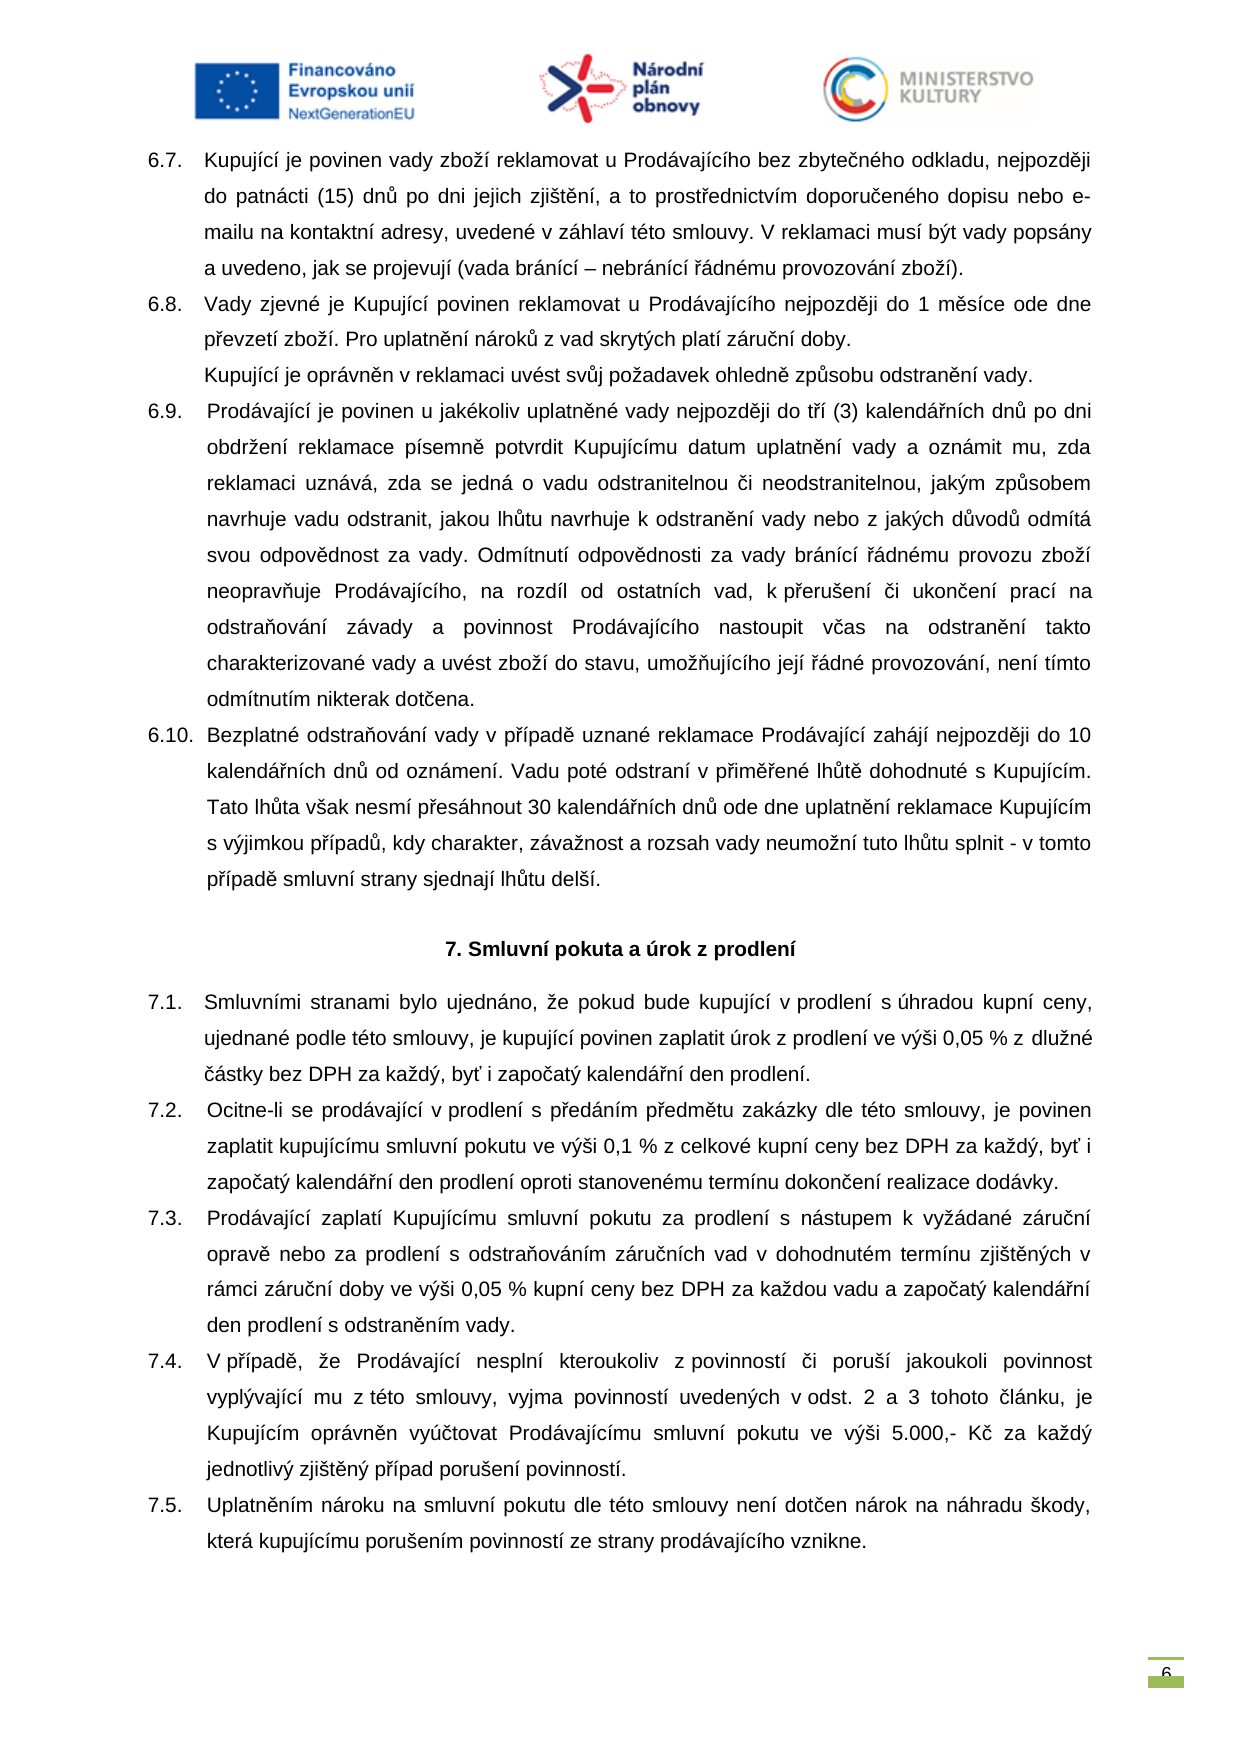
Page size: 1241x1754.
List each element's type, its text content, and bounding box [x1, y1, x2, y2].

list Ocitne-li se prodávající v prodlení s předáním předmětu zakázky dle této smlouvy, je povinen zaplatit kupujícímu smluvní pokutu ve výši 0,1 % z celkové kupní ceny bez DPH za každý, byť i započatý kalendářní den prodlení oproti stanovenému termínu dokončení realizace dodávky. [148, 1098, 1093, 1193]
list Smluvními stranami bylo ujednáno, že pokud bude kupující v prodlení s úhradou kupní ceny, ujednané podle této smlouvy, je kupující povinen zaplatit úrok z prodlení ve výši 0,05 % z dlužné částky bez DPH za každý, byť i započatý kalendářní den prodlení. [148, 990, 1093, 1086]
list Prodávající je povinen u jakékoliv uplatněné vady nejpozději do tří (3) kalendářních dnů po dni obdržení reklamace písemně potvrdit Kupujícímu datum uplatnění vady a oznámit mu, zda reklamaci uznává, zda se jedná o vadu odstranitelnou či neodstranitelnou, jakým způsobem navrhuje vadu odstranit, jakou lhůtu navrhuje k odstranění vady nebo z jakých důvodů odmítá svou odpovědnost za vady. Odmítnutí odpovědnosti za vady bránící řádnému provozu zboží neopravňuje Prodávajícího, na rozdíl od ostatních vad, k přerušení či ukončení prací na odstraňování závady a povinnost Prodávajícího nastoupit včas na odstranění takto charakterizované vady a uvést zboží do stavu, umožňujícího její řádné provozování, není tímto odmítnutím nikterak dotčena. [148, 399, 1093, 711]
list Prodávající zaplatí Kupujícímu smluvní pokutu za prodlení s nástupem k vyžádané záruční opravě nebo za prodlení s odstraňováním záručních vad v dohodnutém termínu zjištěných v rámci záruční doby ve výši 0,05 % kupní ceny bez DPH za každou vadu a započatý kalendářní den prodlení s odstraněním vady. [148, 1205, 1093, 1337]
list Kupující je povinen vady zboží reklamovat u Prodávajícího bez zbytečného odkladu, nejpozději do patnácti (15) dnů po dni jejich zjištění, a to prostřednictvím doporučeného dopisu nebo e-mailu na kontaktní adresy, uvedené v záhlaví této smlouvy. V reklamaci musí být vady popsány a uvedeno, jak se projevují (vada bránící – nebránící řádnému provozování zboží). [148, 148, 1093, 279]
list V případě, že Prodávající nesplní kteroukoliv z povinností či poruší jakoukoli povinnost vyplývající mu z této smlouvy, vyjma povinností uvedených v odst. 2 a 3 tohoto článku, je Kupujícím oprávněn vyúčtovat Prodávajícímu smluvní pokutu ve výši 5.000,- Kč za každý jednotlivý zjištěný případ porušení povinností. [148, 1349, 1093, 1481]
list Uplatněním nároku na smluvní pokutu dle této smlouvy není dotčen nárok na náhradu škody, která kupujícímu porušením povinností ze strany prodávajícího vznikne. [148, 1493, 1093, 1553]
list Vady zjevné je Kupující povinen reklamovat u Prodávajícího nejpozději do 1 měsíce ode dne převzetí zboží. Pro uplatnění nároků z vad skrytých platí záruční doby. [148, 291, 1093, 351]
text Kupující je oprávněn v reklamaci uvést svůj požadavek ohledně způsobu odstranění vady. [204, 363, 1093, 387]
picture [147, 31, 1093, 148]
list Bezplatné odstraňování vady v případě uznané reklamace Prodávající zahájí nejpozději do 10 kalendářních dnů od oznámení. Vadu poté odstraní v přiměřené lhůtě dohodnuté s Kupujícím. Tato lhůta však nesmí přesáhnout 30 kalendářních dnů ode dne uplatnění reklamace Kupujícím s výjimkou případů, kdy charakter, závažnost a rozsah vady neumožní tuto lhůtu splnit - v tomto případě smluvní strany sjednají lhůtu delší. [148, 723, 1093, 890]
text 7. Smluvní pokuta a úrok z prodlení [148, 931, 1093, 961]
